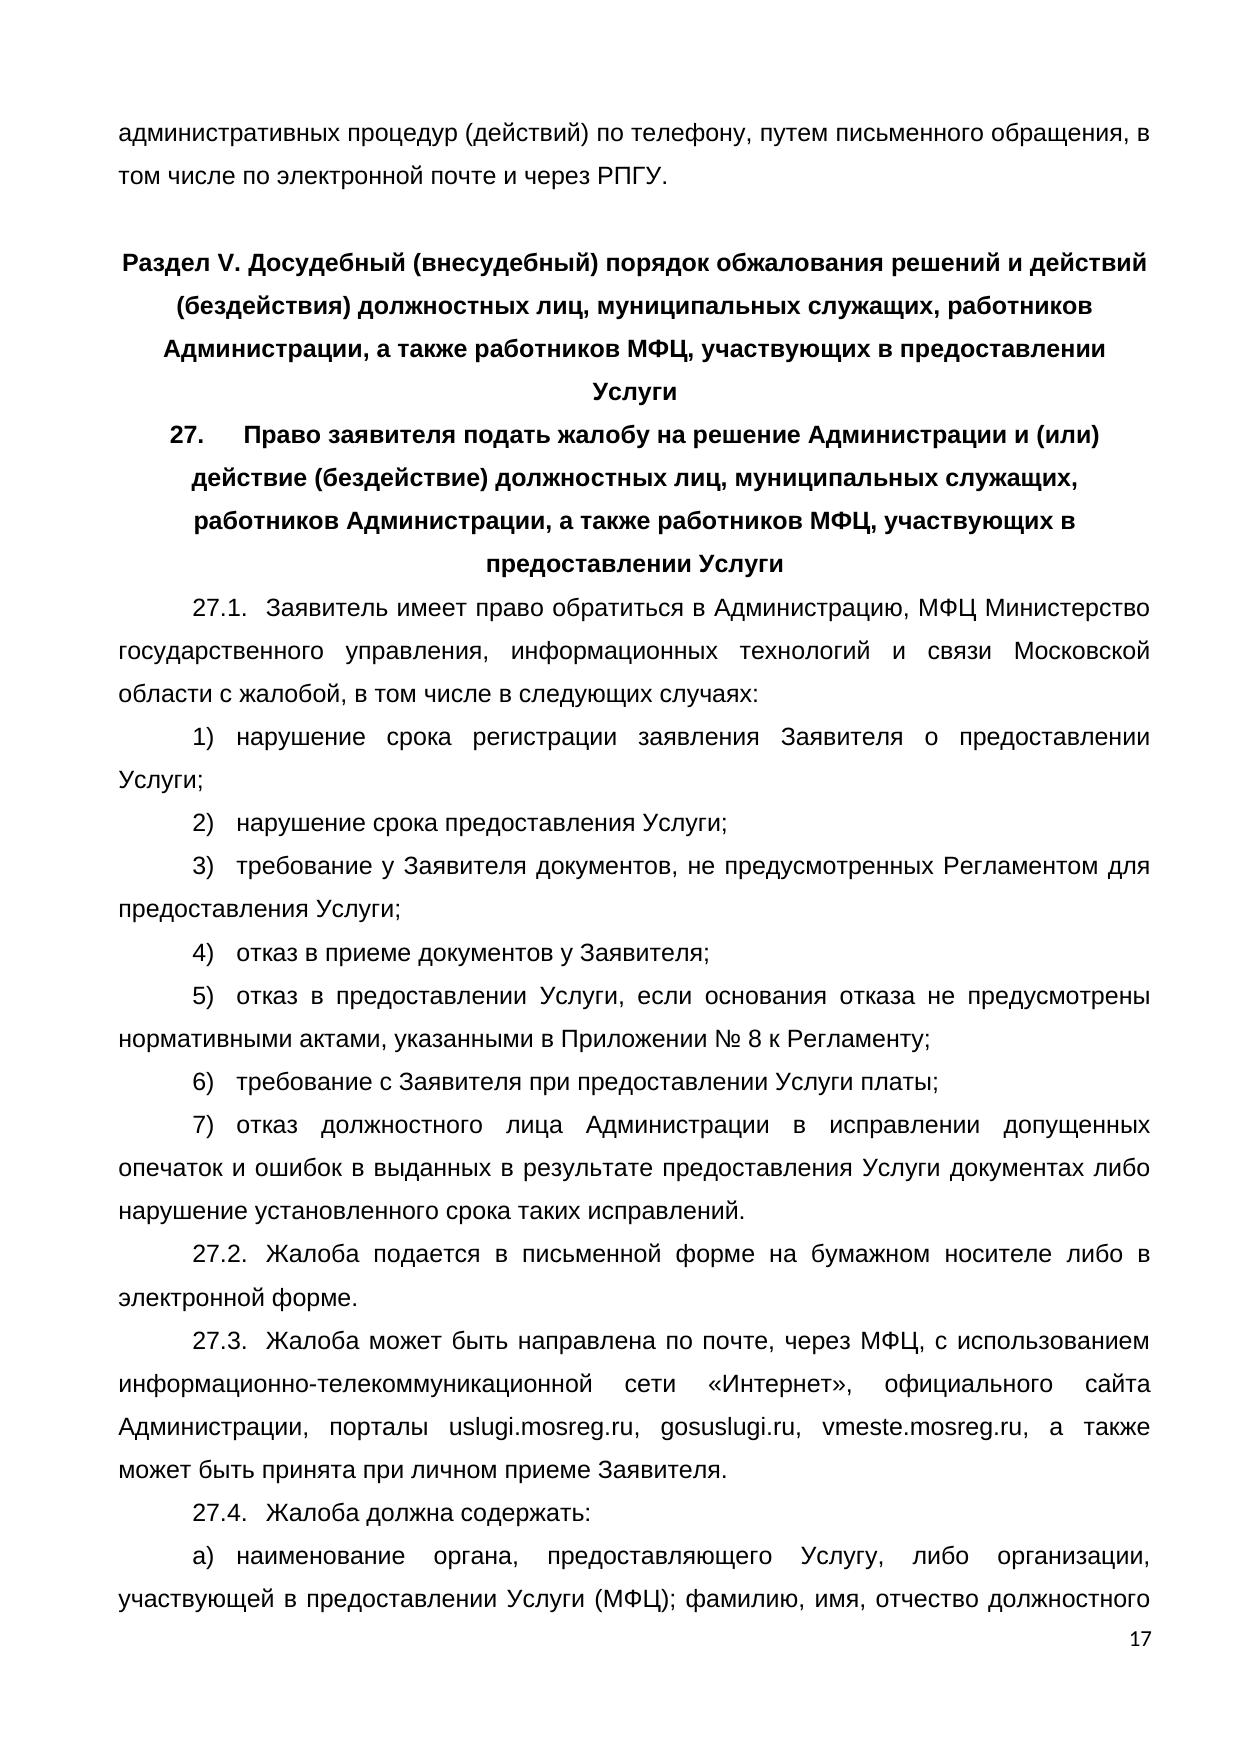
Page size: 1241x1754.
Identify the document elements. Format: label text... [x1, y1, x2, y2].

list нарушение срока предоставления Услуги; [118, 808, 1152, 837]
list отказ должностного лица Администрации в исправлении допущенных опечаток и ошибок в выданных в результате предоставления Услуги документах либо нарушение установленного срока таких исправлений. [118, 1110, 1152, 1225]
list Право заявителя подать жалобу на решение Администрации и (или) действие (бездействие) должностных лиц, муниципальных служащих, работников Администрации, а также работников МФЦ, участвующих в предоставлении Услуги [118, 420, 1152, 578]
list требование у Заявителя документов, не предусмотренных Регламентом для предоставления Услуги; [118, 851, 1152, 923]
list отказ в предоставлении Услуги, если основания отказа не предусмотрены нормативными актами, указанными в Приложении № 8 к Регламенту; [118, 981, 1152, 1052]
list Жалоба должна содержать: [118, 1498, 1152, 1527]
list Жалоба подается в письменной форме на бумажном носителе либо в электронной форме. [118, 1239, 1152, 1311]
list Жалоба может быть направлена по почте, через МФЦ, с использованием информационно-телекоммуникационной сети «Интернет», официального сайта Администрации, порталы uslugi.mosreg.ru, gosuslugi.ru, vmeste.mosreg.ru, а также может быть принята при личном приеме Заявителя. [118, 1326, 1152, 1484]
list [118, 118, 1152, 190]
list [118, 1541, 1152, 1613]
list отказ в приеме документов у Заявителя; [118, 937, 1152, 966]
list нарушение срока регистрации заявления Заявителя о предоставлении Услуги; [118, 722, 1152, 794]
text Раздел V. Досудебный (внесудебный) порядок обжалования решений и действий (бездействия) должностных лиц, муниципальных служащих, работников Администрации, а также работников МФЦ, участвующих в предоставлении Услуги [118, 247, 1152, 406]
list требование с Заявителя при предоставлении Услуги платы; [118, 1067, 1152, 1096]
list Заявитель имеет право обратиться в Администрацию, МФЦ Министерство государственного управления, информационных технологий и связи Московской области с жалобой, в том числе в следующих случаях: [118, 592, 1152, 707]
